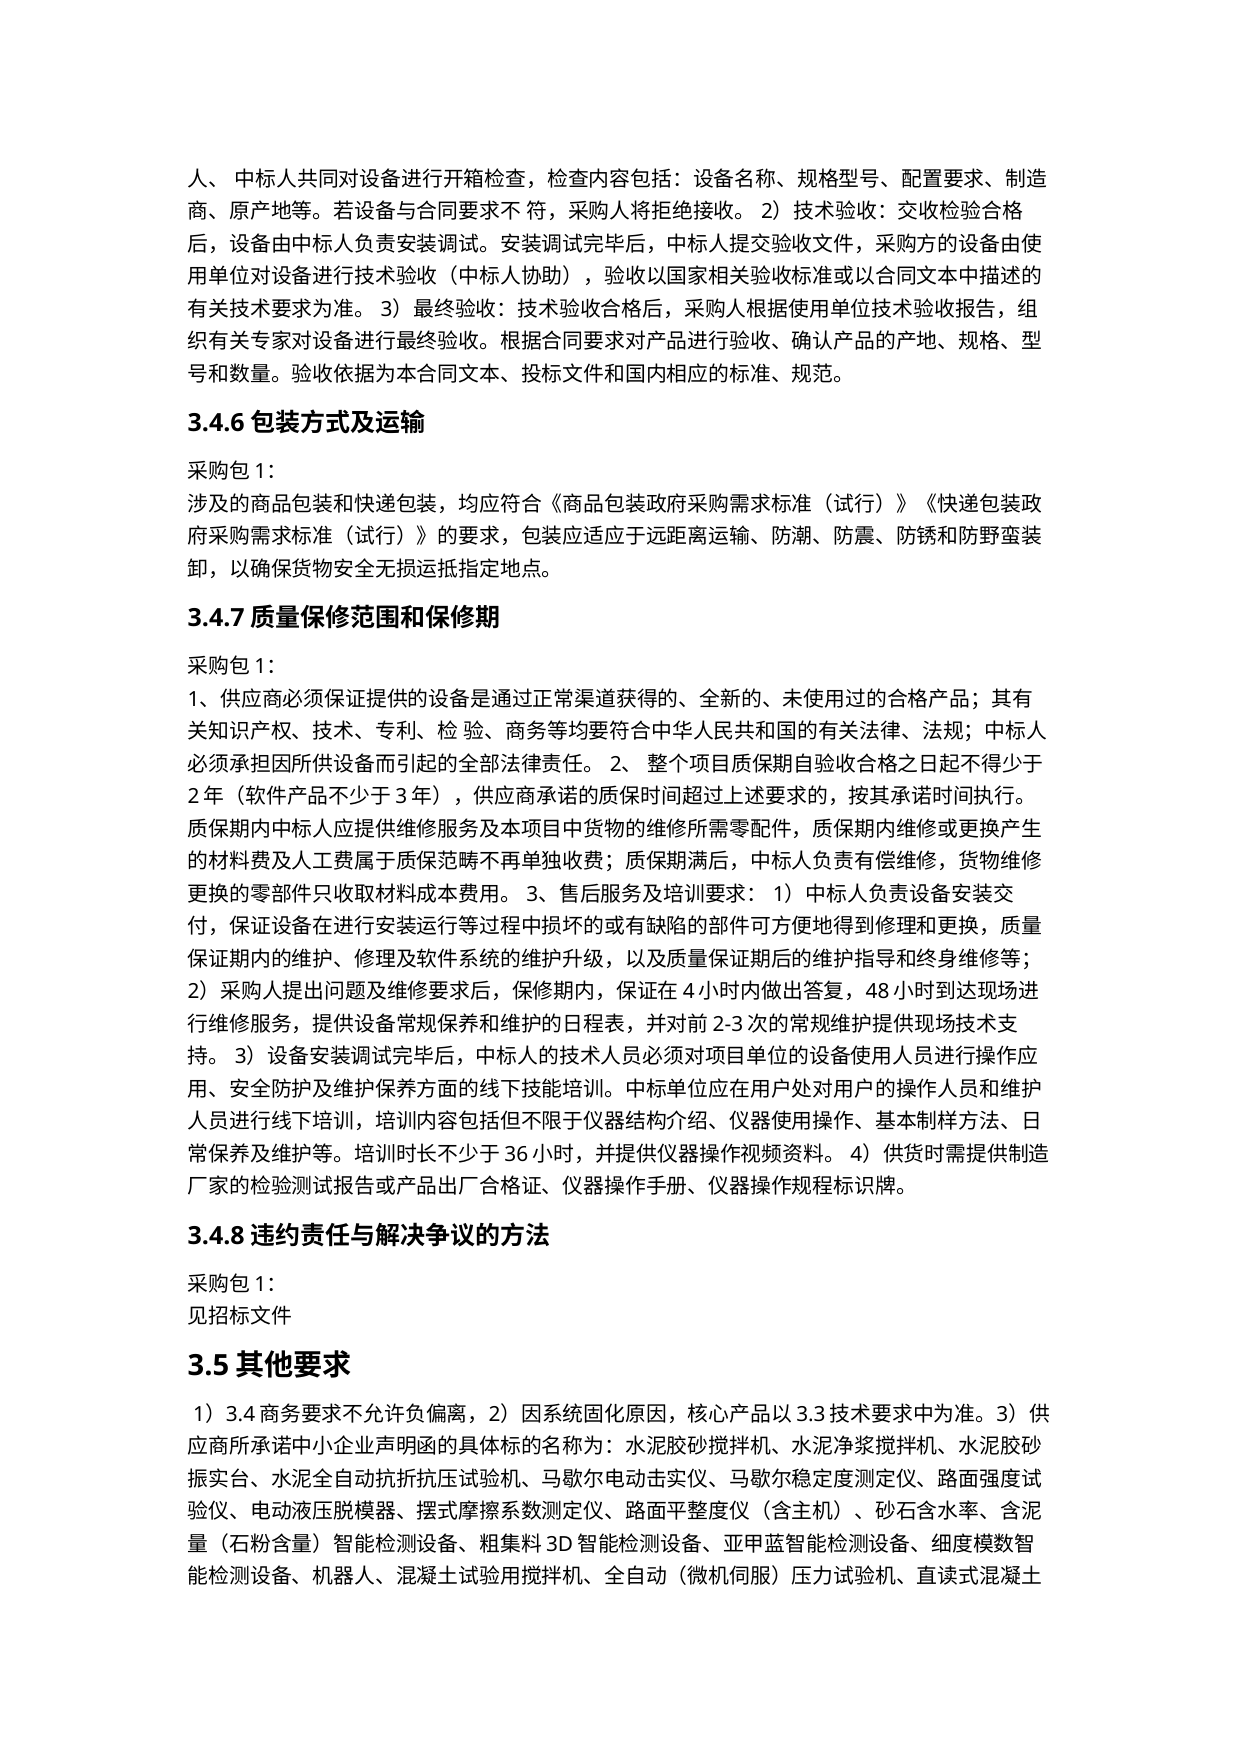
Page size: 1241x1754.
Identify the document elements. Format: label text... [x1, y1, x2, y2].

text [187, 1397, 1053, 1592]
text 见招标文件 [187, 1299, 1053, 1332]
text 1、供应商必须保证提供的设备是通过正常渠道获得的、全新的、未使用过的合格产品；其有关知识产权、技术、专利、检 验、商务等均要符合中华人民共和国的有关法律、法规；中标人必须承担因所供设备而引起的全部法律责任。 2、 整个项目质保期自验收合格之日起不得少于2年（软件产品不少于3年），供应商承诺的质保时间超过上述要求的，按其承诺时间执行。质保期内中标人应提供维修服务及本项目中货物的维修所需零配件，质保期内维修或更换产生的材料费及人工费属于质保范畴不再单独收费；质保期满后，中标人负责有偿维修，货物维修更换的零部件只收取材料成本费用。 3、售后服务及培训要求： 1）中标人负责设备安装交付，保证设备在进行安装运行等过程中损坏的或有缺陷的部件可方便地得到修理和更换，质量保证期内的维护、修理及软件系统的维护升级，以及质量保证期后的维护指导和终身维修等； 2）采购人提出问题及维修要求后，保修期内，保证在4小时内做出答复，48小时到达现场进行维修服务，提供设备常规保养和维护的日程表，并对前2-3次的常规维护提供现场技术支持。 3）设备安装调试完毕后，中标人的技术人员必须对项目单位的设备使用人员进行操作应用、安全防护及维护保养方面的线下技能培训。中标单位应在用户处对用户的操作人员和维护人员进行线下培训，培训内容包括但不限于仪器结构介绍、仪器使用操作、基本制样方法、日常保养及维护等。培训时长不少于36小时，并提供仪器操作视频资料。 4）供货时需提供制造厂家的检验测试报告或产品出厂合格证、仪器操作手册、仪器操作规程标识牌。 [187, 682, 1053, 1202]
text 3.4.6包装方式及运输 [187, 389, 1053, 454]
text 3.4.7质量保修范围和保修期 [187, 584, 1053, 649]
text 3.5其他要求 [187, 1332, 1053, 1397]
text 3.4.8违约责任与解决争议的方法 [187, 1202, 1053, 1267]
text 采购包1： [187, 649, 1053, 682]
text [187, 162, 1053, 389]
text 涉及的商品包装和快递包装，均应符合《商品包装政府采购需求标准（试行）》《快递包装政府采购需求标准（试行）》的要求，包装应适应于远距离运输、防潮、防震、防锈和防野蛮装卸，以确保货物安全无损运抵指定地点。 [187, 487, 1053, 584]
text 采购包1： [187, 454, 1053, 487]
text 采购包1： [187, 1267, 1053, 1299]
